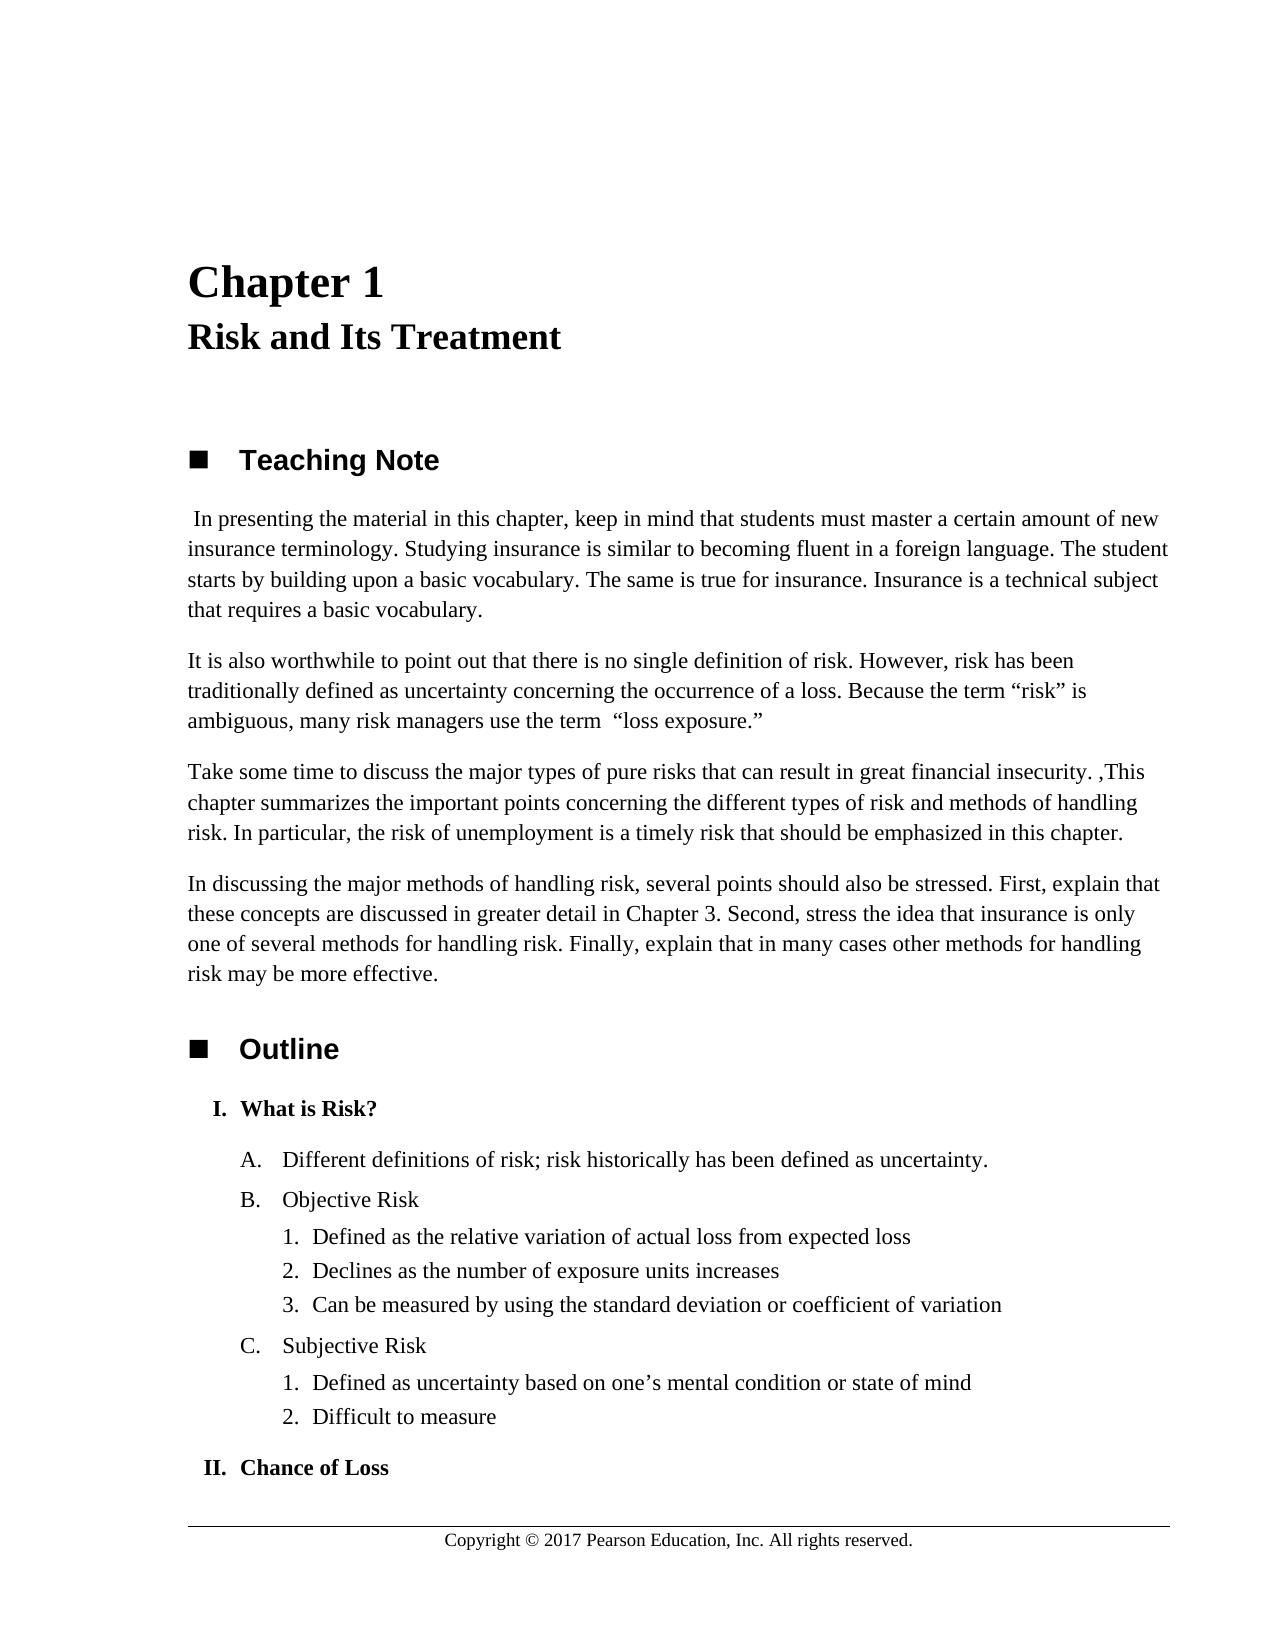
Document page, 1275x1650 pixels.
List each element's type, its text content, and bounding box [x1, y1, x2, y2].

text Teaching Note [187, 439, 1170, 478]
text It is also worthwhile to point out that there is no single definition of risk. However, risk has been traditionally defined as uncertainty concerning the occurrence of a loss. Because the term “risk” is ambiguous, many risk managers use the term “loss exposure.” [187, 647, 1170, 734]
list 1. Defined as uncertainty based on one’s mental condition or state of mind [282, 1368, 1170, 1395]
text In presenting the material in this chapter, keep in mind that students must master a certain amount of new insurance terminology. Studying insurance is similar to becoming fluent in a foreign language. The student starts by building upon a basic vocabulary. The same is true for insurance. Insurance is a technical subject that requires a basic vocabulary. [187, 505, 1170, 622]
list II. Chance of Loss [187, 1454, 1170, 1480]
list I. What is Risk? [187, 1094, 1170, 1121]
text Outline [187, 1028, 1170, 1068]
text In discussing the major methods of handling risk, several points should also be stressed. First, explain that these concepts are discussed in greater detail in Chapter 3. Second, stress the idea that insurance is only one of several methods for handling risk. Finally, explain that in many cases other methods for handling risk may be more effective. [187, 870, 1170, 987]
text Take some time to discuss the major types of pure risks that can result in great financial insecurity. ,This chapter summarizes the important points concerning the different types of risk and methods of handling risk. In particular, the risk of unemployment is a timely risk that should be emphasized in this chapter. [187, 758, 1170, 845]
list C. Subjective Risk [240, 1332, 1170, 1358]
list 2. Difficult to measure [282, 1403, 1170, 1429]
list 3. Can be measured by using the standard deviation or coefficient of variation [282, 1291, 1170, 1318]
list B. Objective Risk [240, 1186, 1170, 1213]
list A. Different definitions of risk; risk historically has been defined as uncertainty. [240, 1146, 1170, 1172]
list 2. Declines as the number of exposure units increases [282, 1257, 1170, 1283]
title Chapter 1 Risk and Its Treatment [187, 255, 1170, 357]
list 1. Defined as the relative variation of actual loss from expected loss [282, 1223, 1170, 1249]
